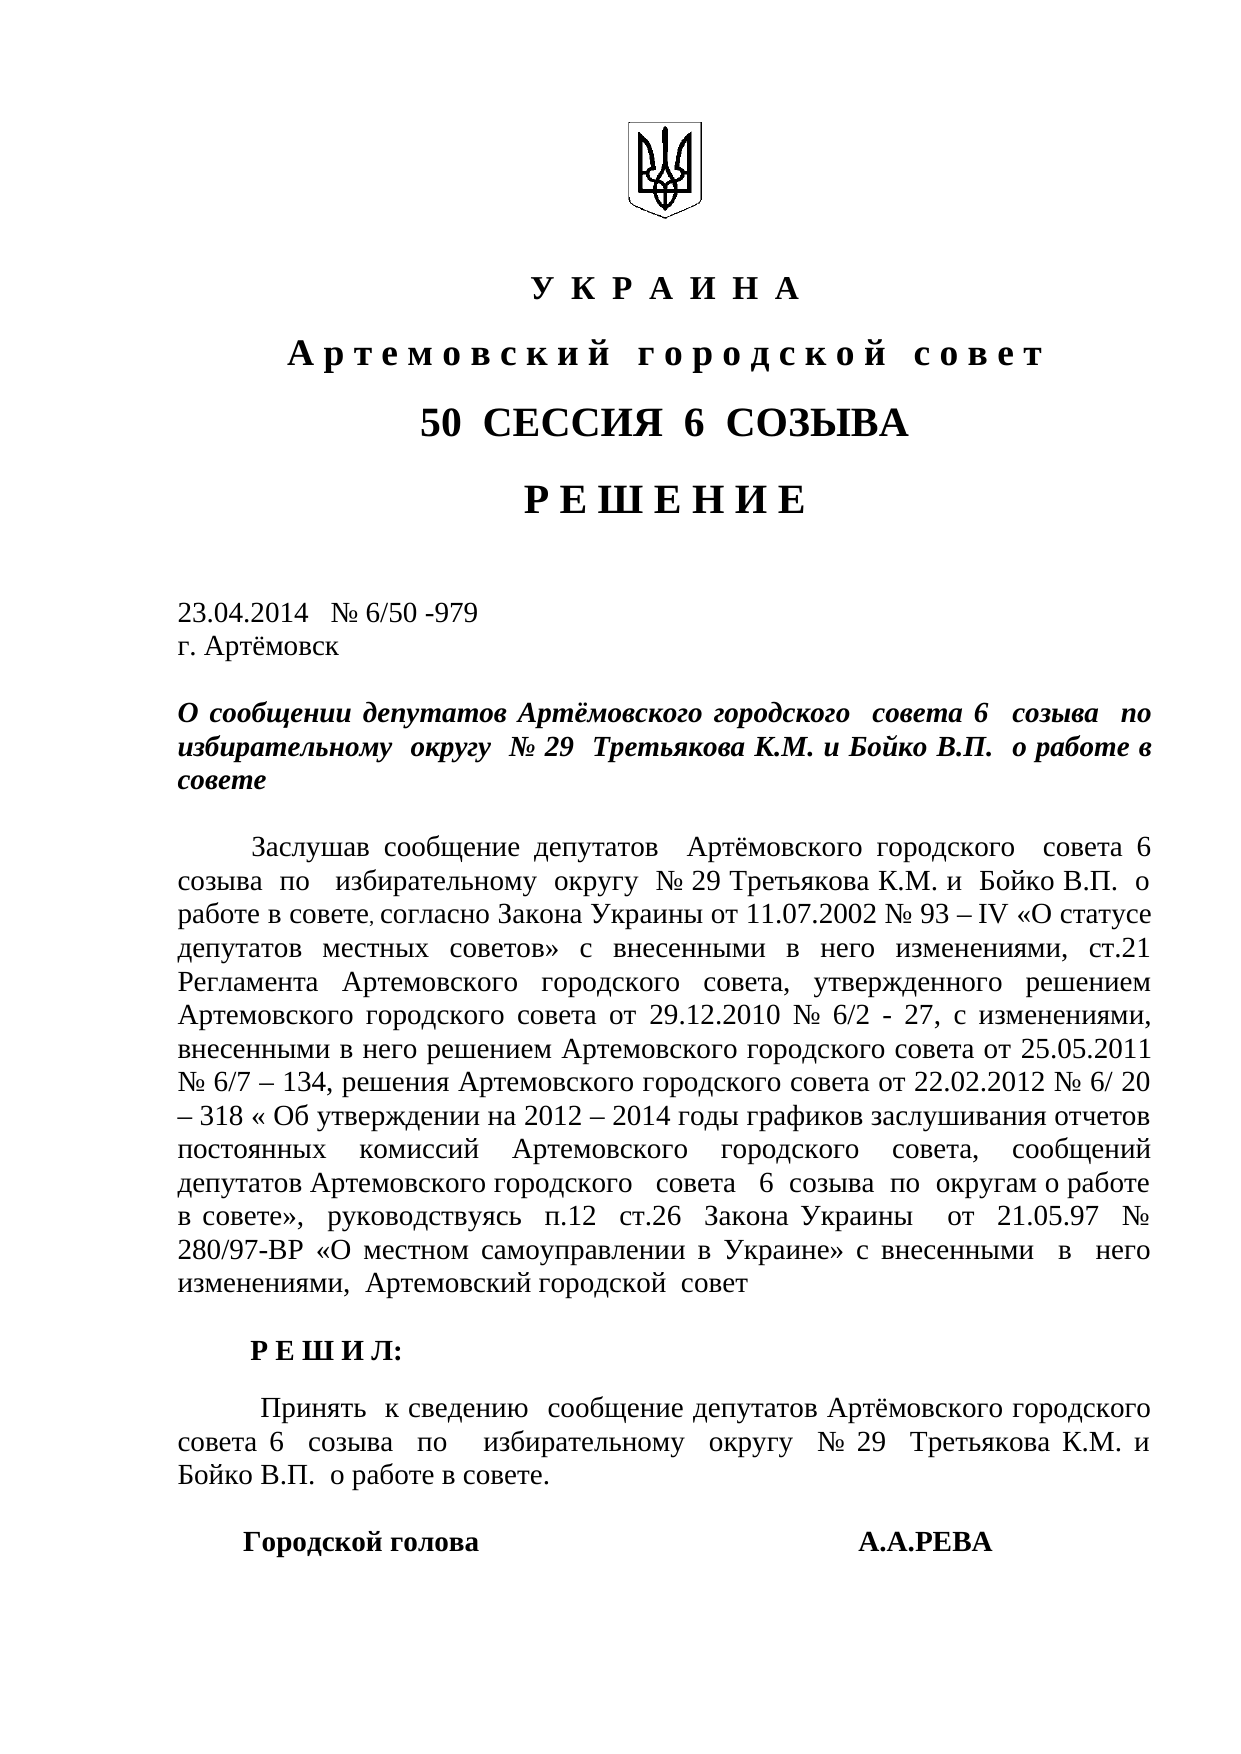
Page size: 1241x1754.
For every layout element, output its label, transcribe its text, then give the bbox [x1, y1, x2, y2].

text Р Е Ш И Л: [177, 1333, 1152, 1366]
text г. Артёмовск [177, 628, 1152, 662]
subtitle У К Р А И Н А [177, 268, 1152, 307]
text Заслушав сообщение депутатов Артёмовского городского совета 6 cозыва по избирательному округу № 29 Третьякова К.М. и Бойко В.П. о работе в совете, согласно Закона Украины от 11.07.2002 № 93 – IV «О статусе депутатов местных советов» с внесенными в него изменениями, ст.21 Регламента Артемовского городского совета, утвержденного решением Артемовского городского совета от 29.12.2010 № 6/2 - 27, с изменениями, внесенными в него решением Артемовского городского совета от 25.05.2011 № 6/7 – 134, решения Артемовского городского совета от 22.02.2012 № 6/ 20 – 318 « Об утверждении на 2012 – 2014 годы графиков заслушивания отчетов постоянных комиссий Артемовского городского совета, сообщений депутатов Артемовского городского совета 6 созыва по округам о работе в совете», руководствуясь п.12 ст.26 Закона Украины от 21.05.97 № 280/97-ВР «О местном самоуправлении в Украине» с внесенными в него изменениями, Артемовский городской совет [177, 829, 1152, 1299]
picture [625, 118, 704, 221]
subtitle Р Е Ш Е Н И Е [177, 474, 1152, 522]
subtitle А р т е м о в с к и й г о р о д с к о й с о в е т [177, 331, 1152, 374]
text 23.04.2014 № 6/50 -979 [177, 595, 1152, 628]
text О сообщении депутатов Артёмовского городского совета 6 cозыва по избирательному округу № 29 Третьякова К.М. и Бойко В.П. о работе в совете [177, 695, 1152, 796]
text Принять к сведению сообщение депутатов Артёмовского городского совета 6 cозыва по избирательному округу № 29 Третьякова К.М. и Бойко В.П. о работе в совете. [177, 1390, 1152, 1491]
text Городской голова А.А.РЕВА [177, 1524, 1152, 1558]
text 50 СЕССИЯ 6 СОЗЫВА [177, 398, 1152, 446]
